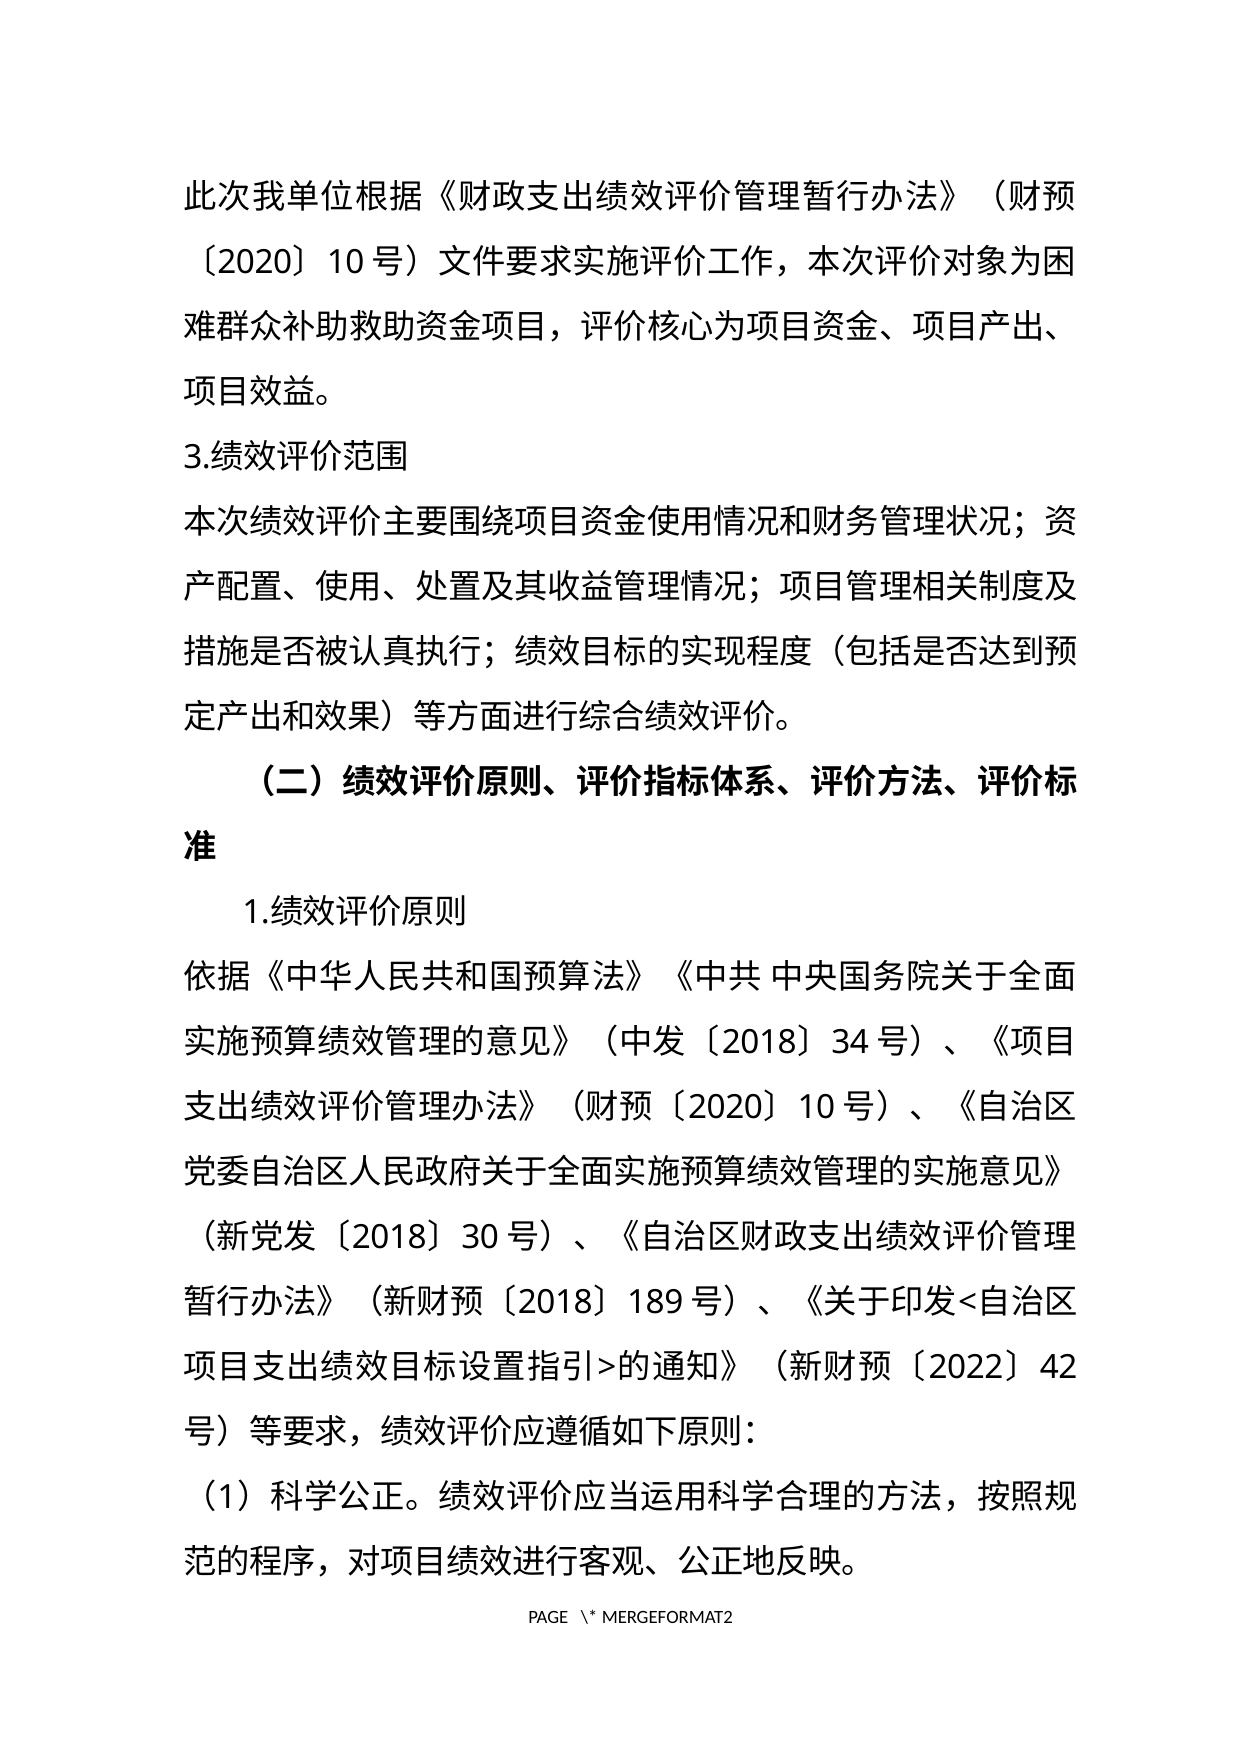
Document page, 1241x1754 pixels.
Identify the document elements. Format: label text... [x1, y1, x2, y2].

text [183, 877, 1078, 1592]
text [183, 162, 1078, 747]
text （二）绩效评价原则、评价指标体系、评价方法、评价标准 [183, 747, 1078, 877]
